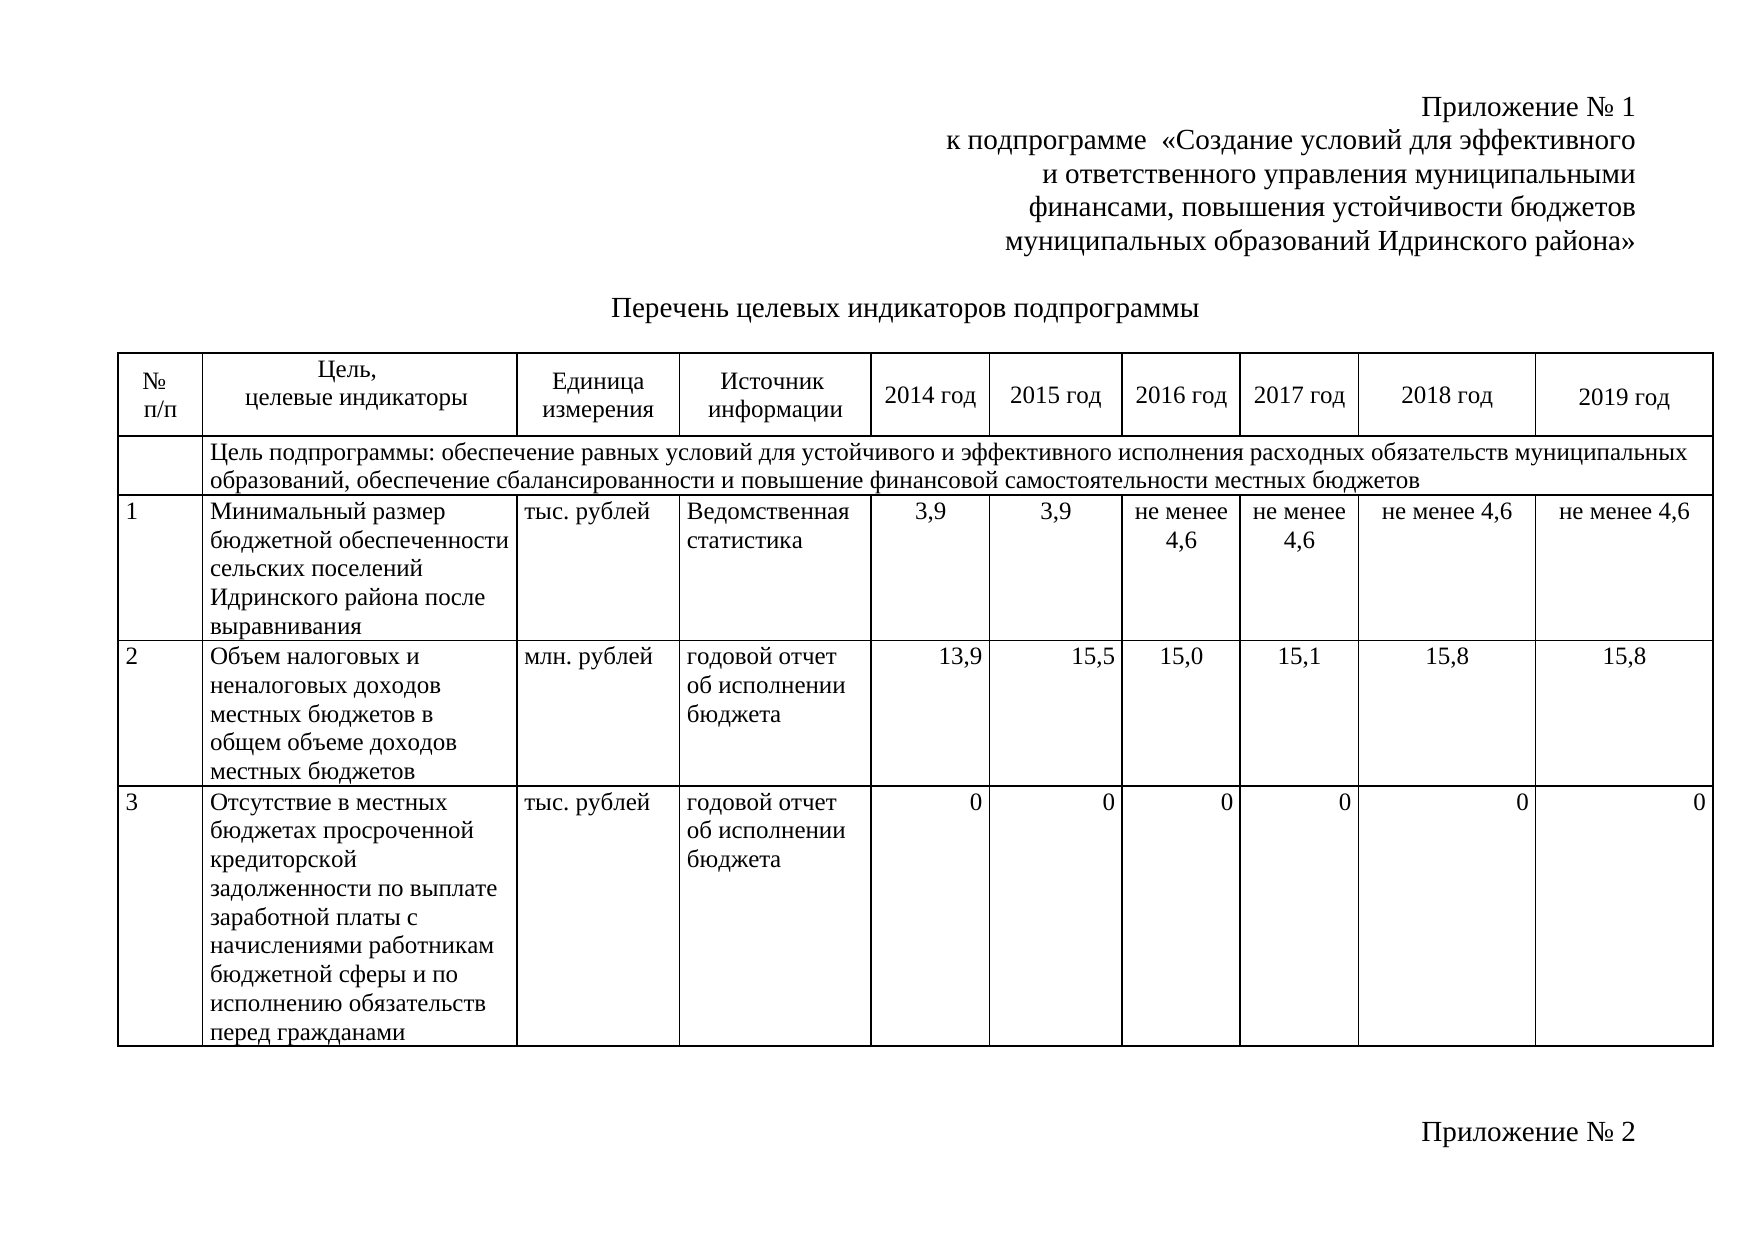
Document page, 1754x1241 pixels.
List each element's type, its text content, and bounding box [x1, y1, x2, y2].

table_cell 0 [1241, 787, 1358, 1045]
table_cell млн. рублей [518, 641, 679, 785]
table_cell 0 [1359, 787, 1535, 1045]
table_header 2015 год [990, 354, 1121, 435]
table_cell 2 [119, 641, 202, 785]
table_cell Отсутствие в местных бюджетах просроченной кредиторской задолженности по выплате заработной платы с начислениями работникам бюджетной сферы и по исполнению обязательств перед гражданами [203, 787, 516, 1045]
table_cell Ведомственная статистика [680, 496, 870, 640]
table_cell 15,5 [990, 641, 1121, 785]
table_cell тыс. рублей [518, 496, 679, 640]
text Приложение № 2 [118, 1114, 1636, 1147]
table_cell [119, 437, 202, 494]
table_cell 15,8 [1536, 641, 1712, 785]
table_cell годовой отчет об исполнении бюджета [680, 787, 870, 1045]
table_cell Объем налоговых и неналоговых доходов местных бюджетов в общем объеме доходов местных бюджетов [203, 641, 516, 785]
table_header 2018 год [1359, 354, 1535, 435]
text к подпрограмме «Создание условий для эффективного и ответственного управления муниципальными финансами, повышения устойчивости бюджетов муниципальных образований Идринского района» [930, 122, 1636, 256]
table_header Единица измерения [518, 354, 679, 435]
table_cell не менее 4,6 [1536, 496, 1712, 640]
table_header 2019 год [1536, 354, 1712, 435]
text Приложение № 1 [118, 89, 1636, 122]
table_cell 13,9 [872, 641, 989, 785]
table_cell не менее 4,6 [1241, 496, 1358, 640]
table_cell 3,9 [872, 496, 989, 640]
table_cell 0 [990, 787, 1121, 1045]
table_cell 15,8 [1359, 641, 1535, 785]
table_cell 15,0 [1123, 641, 1239, 785]
table_header 2014 год [872, 354, 989, 435]
table_cell 0 [1123, 787, 1239, 1045]
table_cell 0 [1536, 787, 1712, 1045]
table_cell 3,9 [990, 496, 1121, 640]
table_cell 0 [872, 787, 989, 1045]
table_header Цель, целевые индикаторы [203, 354, 516, 435]
table_cell не менее 4,6 [1123, 496, 1239, 640]
table_header 2016 год [1123, 354, 1239, 435]
table_cell 3 [119, 787, 202, 1045]
table_cell 15,1 [1241, 641, 1358, 785]
table_cell Минимальный размер бюджетной обеспеченности сельских поселений Идринского района после выравнивания [203, 496, 516, 640]
table_header 2017 год [1241, 354, 1358, 435]
text Перечень целевых индикаторов подпрограммы [118, 290, 1636, 323]
table_cell Цель подпрограммы: обеспечение равных условий для устойчивого и эффективного исполнения расходных обязательств муниципальных образований, обеспечение сбалансированности и повышение финансовой самостоятельности местных бюджетов [203, 437, 1712, 494]
table_cell тыс. рублей [518, 787, 679, 1045]
table_cell годовой отчет об исполнении бюджета [680, 641, 870, 785]
table_cell не менее 4,6 [1359, 496, 1535, 640]
table_header Источник информации [680, 354, 870, 435]
table_header № п/п [119, 354, 202, 435]
table_cell 1 [119, 496, 202, 640]
